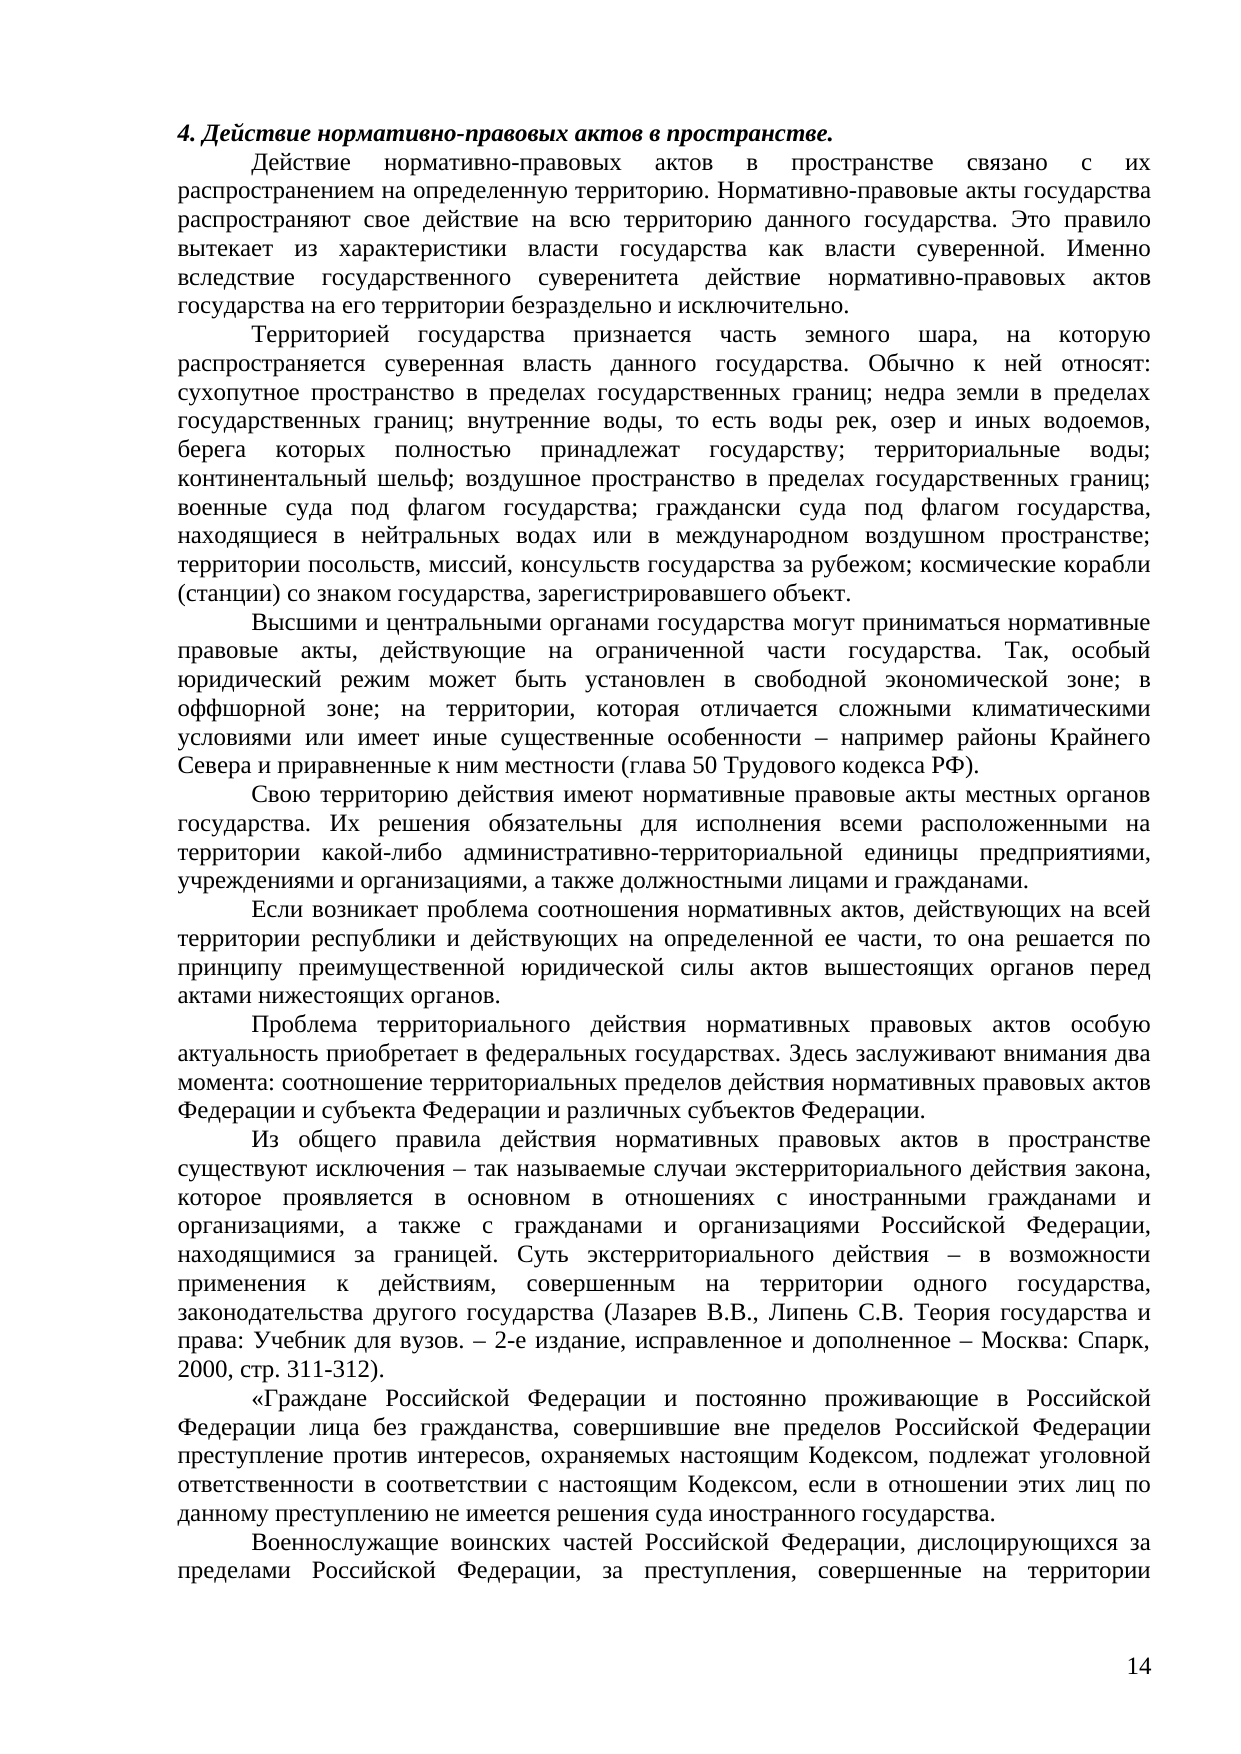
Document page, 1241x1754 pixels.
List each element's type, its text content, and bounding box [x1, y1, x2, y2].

text «Граждане Российской Федерации и постоянно проживающие в Российской Федерации лица без гражданства, совершившие вне пределов Российской Федерации преступление против интересов, охраняемых настоящим Кодексом, подлежат уголовной ответственности в соответствии с настоящим Кодексом, если в отношении этих лиц по данному преступлению не имеется решения суда иностранного государства. [177, 1383, 1152, 1527]
text 4. Действие нормативно-правовых актов в пространстве. [177, 118, 1152, 147]
text Проблема территориального действия нормативных правовых актов особую актуальность приобретает в федеральных государствах. Здесь заслуживают внимания два момента: соотношение территориальных пределов действия нормативных правовых актов Федерации и субъекта Федерации и различных субъектов Федерации. [177, 1009, 1152, 1124]
text Высшими и центральными органами государства могут приниматься нормативные правовые акты, действующие на ограниченной части государства. Так, особый юридический режим может быть установлен в свободной экономической зоне; в оффшорной зоне; на территории, которая отличается сложными климатическими условиями или имеет иные существенные особенности – например районы Крайнего Севера и приравненные к ним местности (глава 50 Трудового кодекса РФ). [177, 607, 1152, 779]
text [177, 1527, 1152, 1584]
text Из общего правила действия нормативных правовых актов в пространстве существуют исключения – так называемые случаи экстерриториального действия закона, которое проявляется в основном в отношениях с иностранными гражданами и организациями, а также с гражданами и организациями Российской Федерации, находящимися за границей. Суть экстерриториального действия – в возможности применения к действиям, совершенным на территории одного государства, законодательства другого государства (Лазарев В.В., Липень С.В. Теория государства и права: Учебник для вузов. – 2-е издание, исправленное и дополненное – Москва: Спарк, 2000, стр. 311-312). [177, 1124, 1152, 1383]
text Свою территорию действия имеют нормативные правовые акты местных органов государства. Их решения обязательны для исполнения всеми расположенными на территории какой-либо административно-территориальной единицы предприятиями, учреждениями и организациями, а также должностными лицами и гражданами. [177, 779, 1152, 894]
text Действие нормативно-правовых актов в пространстве связано с их распространением на определенную территорию. Нормативно-правовые акты государства распространяют свое действие на всю территорию данного государства. Это правило вытекает из характеристики власти государства как власти суверенной. Именно вследствие государственного суверенитета действие нормативно-правовых актов государства на его территории безраздельно и исключительно. [177, 147, 1152, 319]
text Территорией государства признается часть земного шара, на которую распространяется суверенная власть данного государства. Обычно к ней относят: сухопутное пространство в пределах государственных границ; недра земли в пределах государственных границ; внутренние воды, то есть воды рек, озер и иных водоемов, берега которых полностью принадлежат государству; территориальные воды; континентальный шельф; воздушное пространство в пределах государственных границ; военные суда под флагом государства; граждански суда под флагом государства, находящиеся в нейтральных водах или в международном воздушном пространстве; территории посольств, миссий, консульств государства за рубежом; космические корабли (станции) со знаком государства, зарегистрировавшего объект. [177, 319, 1152, 607]
text Если возникает проблема соотношения нормативных актов, действующих на всей территории республики и действующих на определенной ее части, то она решается по принципу преимущественной юридической силы актов вышестоящих органов перед актами нижестоящих органов. [177, 894, 1152, 1009]
